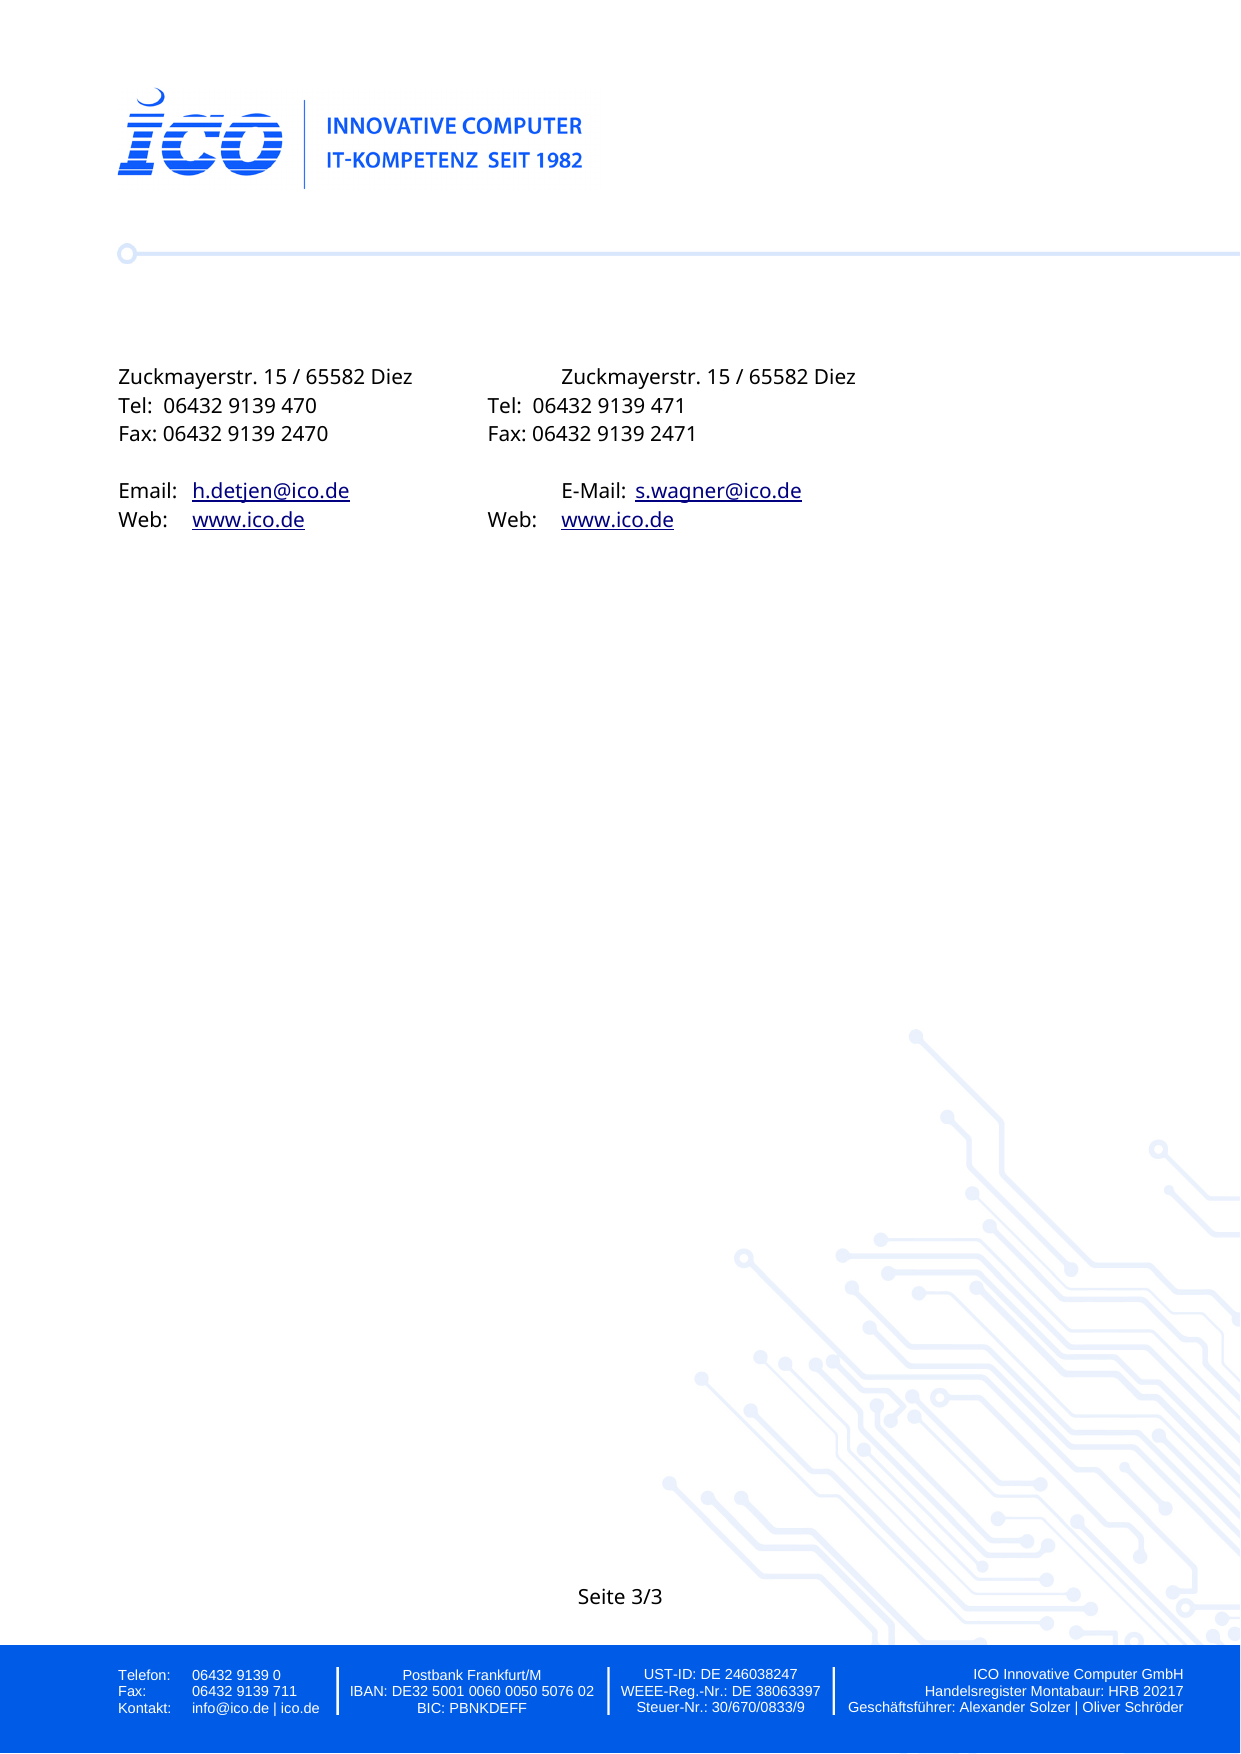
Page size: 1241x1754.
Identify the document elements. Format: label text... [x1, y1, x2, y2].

picture [111, 243, 1241, 264]
picture [117, 87, 601, 190]
picture [0, 1028, 1241, 1754]
text Email: h.detjen@ico.de E-Mail: s.wagner@ico.de Web: www.ico.de Web: www.ico.de [118, 476, 1122, 533]
text Tel: 06432 9139 470 Tel: 06432 9139 471 Fax: 06432 9139 2470 Fax: 06432 9139 2471 [118, 391, 1122, 448]
text ICO Innovative Computer GmbH ICO Innovative Computer GmbH Zuckmayerstr. 15 / 65582 Diez Zuckmayerstr. 15 / 65582 Diez [118, 362, 1122, 391]
